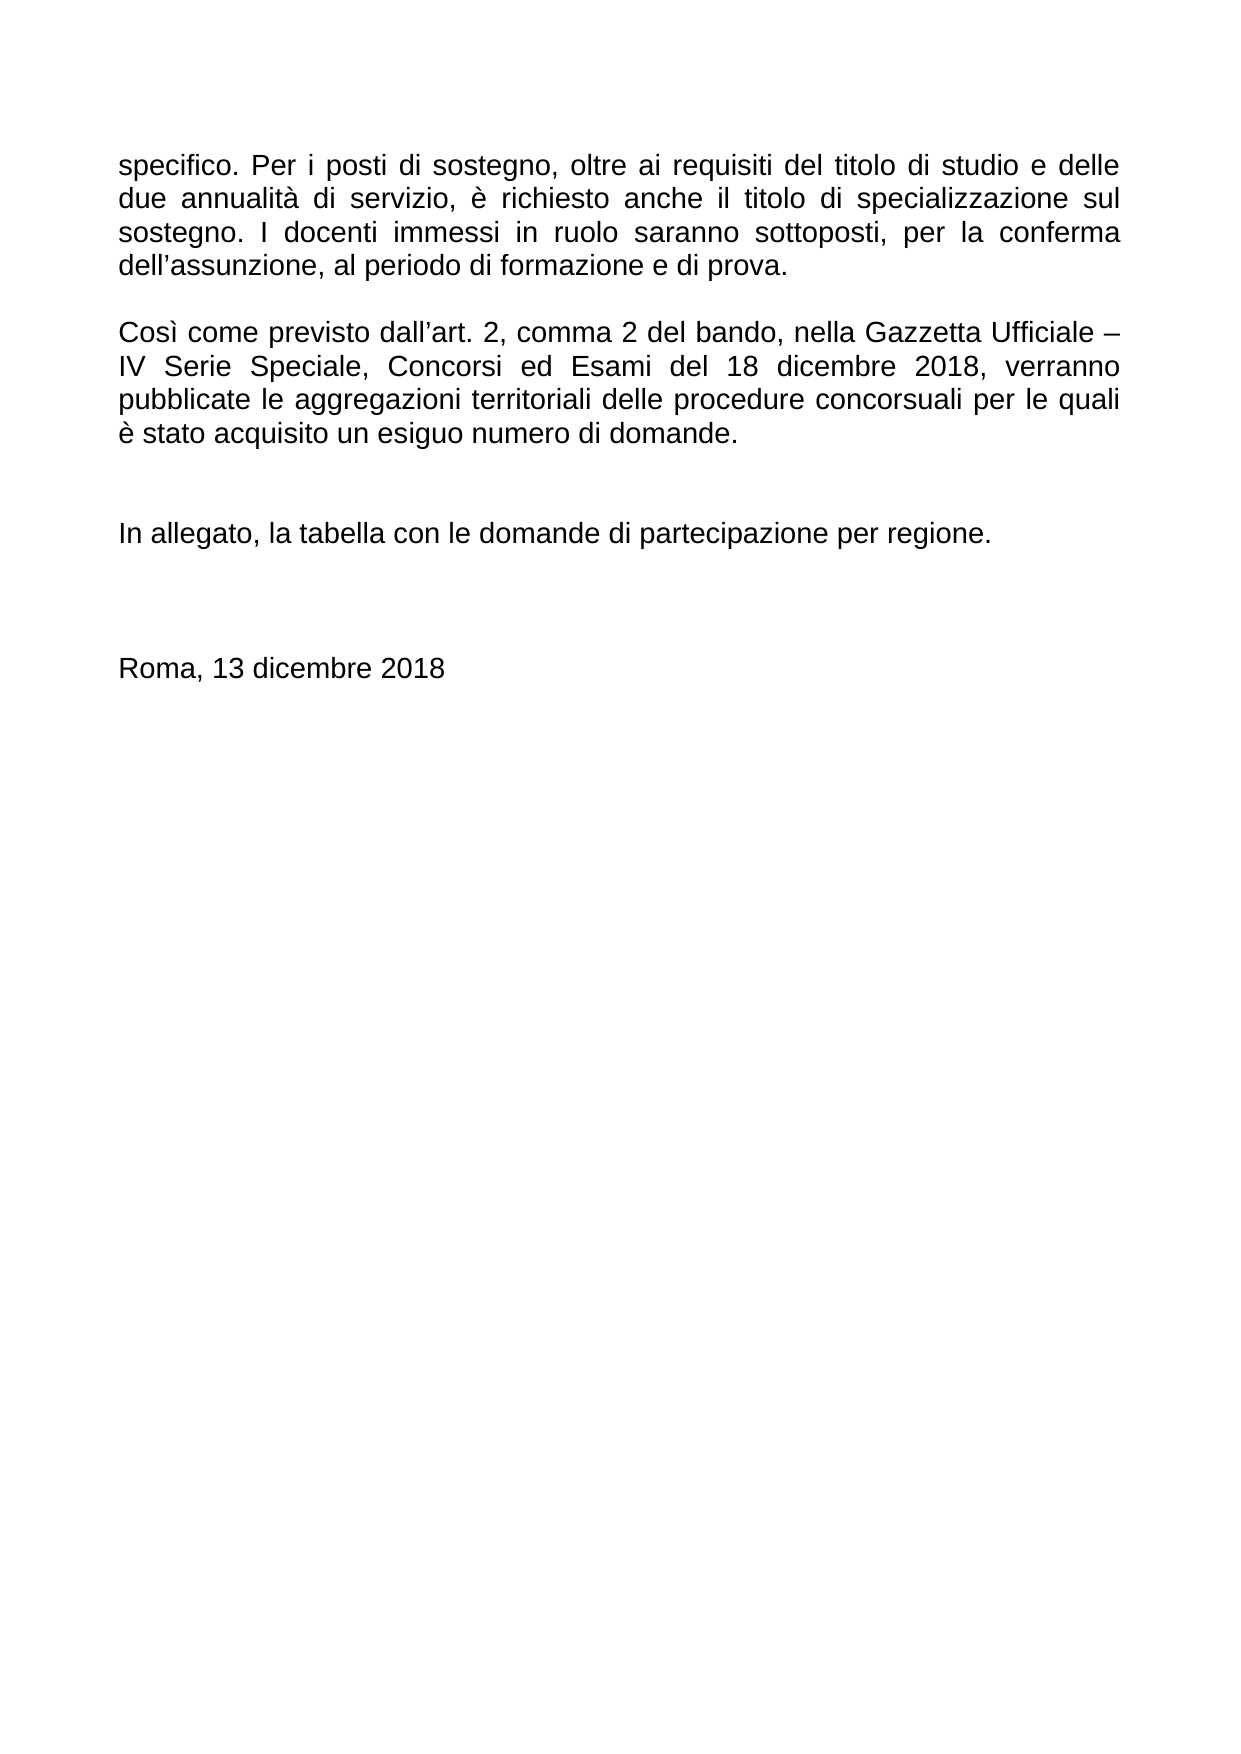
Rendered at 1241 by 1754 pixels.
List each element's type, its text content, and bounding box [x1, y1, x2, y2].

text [118, 148, 1122, 282]
text Roma, 13 dicembre 2018 [118, 651, 1122, 684]
text In allegato, la tabella con le domande di partecipazione per regione. [118, 517, 1122, 550]
text Così come previsto dall’art. 2, comma 2 del bando, nella Gazzetta Ufficiale – IV Serie Speciale, Concorsi ed Esami del 18 dicembre 2018, verranno pubblicate le aggregazioni territoriali delle procedure concorsuali per le quali è stato acquisito un esiguo numero di domande. [118, 315, 1122, 449]
